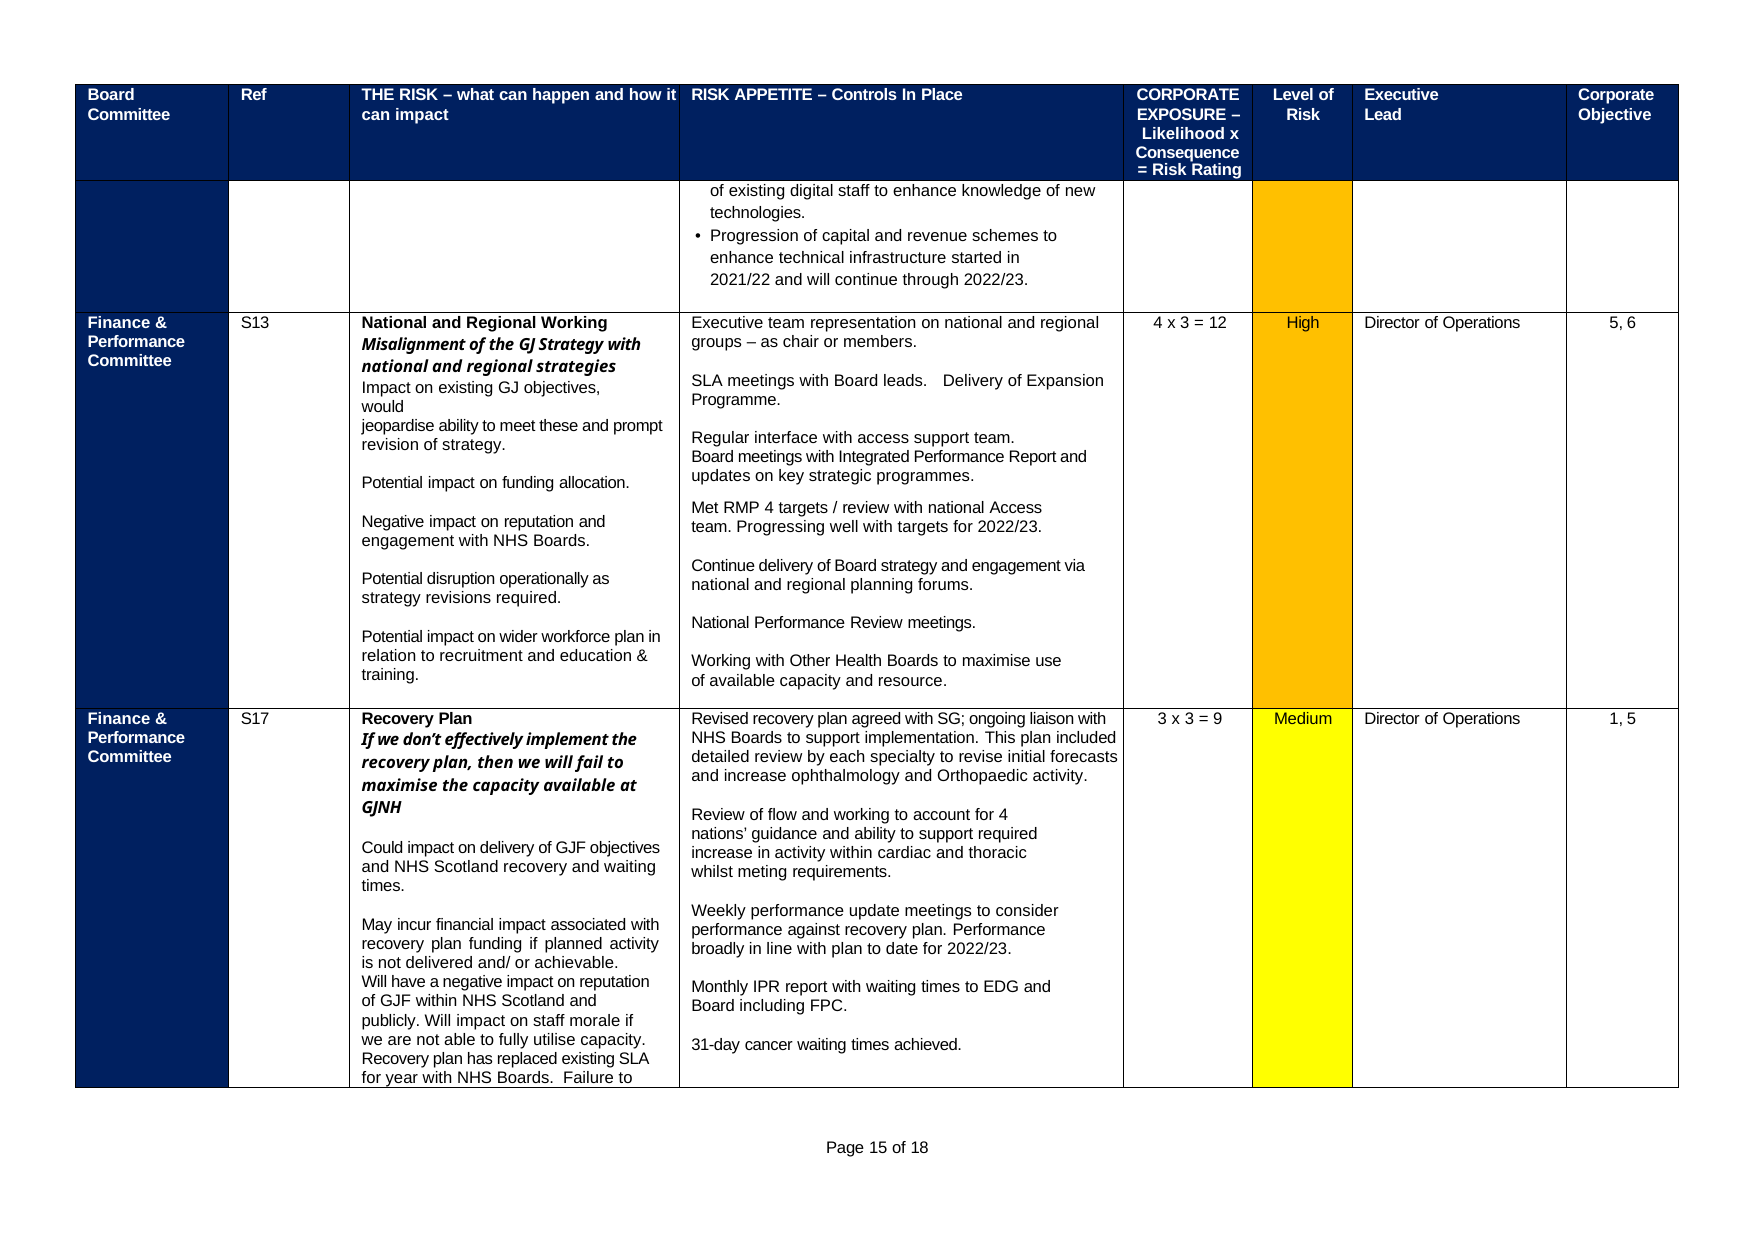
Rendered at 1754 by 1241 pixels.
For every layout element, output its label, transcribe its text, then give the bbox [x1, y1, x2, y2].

table_cell [229, 181, 349, 312]
table_cell Finance & Performance Committee [76, 709, 228, 1087]
table_cell Medium [1253, 709, 1352, 1087]
table_cell [1124, 181, 1252, 312]
table_cell [1253, 181, 1352, 312]
table_cell [1567, 181, 1678, 312]
table_cell Revised recovery plan agreed with SG; ongoing liaison with NHS Boards to support implementation. This plan included detailed review by each specialty to revise initial forecasts and increase ophthalmology and Orthopaedic activity. Review of flow and working to account for 4 nations’ guidance and ability to support required increase in activity within cardiac and thoracic whilst meting requirements. Weekly performance update meetings to consider performance against recovery plan. Performance broadly in line with plan to date for 2022/23. Monthly IPR report with waiting times to EDG and Board including FPC. 31-day cancer waiting times achieved. [680, 709, 1123, 1087]
table_cell [350, 181, 679, 312]
table_cell Director of Operations [1353, 709, 1566, 1087]
table_cell S17 [229, 709, 349, 1087]
table_header Board Committee [76, 85, 228, 180]
table_cell Executive team representation on national and regional groups – as chair or members. SLA meetings with Board leads. Delivery of Expansion Programme. Regular interface with access support team. Board meetings with Integrated Performance Report and updates on key strategic programmes. Met RMP 4 targets / review with national Access team. Progressing well with targets for 2022/23. Continue delivery of Board strategy and engagement via national and regional planning forums. National Performance Review meetings. Working with Other Health Boards to maximise use of available capacity and resource. [680, 313, 1123, 708]
table_cell National and Regional Working Misalignment of the GJ Strategy with national and regional strategies Impact on existing GJ objectives, would jeopardise ability to meet these and prompt revision of strategy. Potential impact on funding allocation. Negative impact on reputation and engagement with NHS Boards. Potential disruption operationally as strategy revisions required. Potential impact on wider workforce plan in relation to recruitment and education & training. [350, 313, 679, 708]
table_cell 1, 5 [1567, 709, 1678, 1087]
table_header Level of Risk [1253, 85, 1352, 180]
table_header THE RISK – what can happen and how it can impact [350, 85, 679, 180]
table_cell High [1253, 313, 1352, 708]
table_cell 5, 6 [1567, 313, 1678, 708]
table_cell of existing digital staff to enhance knowledge of new technologies. Progression of capital and revenue schemes to enhance technical infrastructure started in 2021/22 and will continue through 2022/23. [680, 181, 1123, 312]
table_cell S13 [229, 313, 349, 708]
table_cell Finance & Performance Committee [76, 313, 228, 708]
table_cell [1353, 181, 1566, 312]
text Page 15 of 18 [826, 1138, 928, 1157]
table_cell 3 x 3 = 9 [1124, 709, 1252, 1087]
table_cell [76, 181, 228, 312]
table_cell Recovery Plan If we don’t effectively implement the recovery plan, then we will fail to maximise the capacity available at GJNH Could impact on delivery of GJF objectives and NHS Scotland recovery and waiting times. May incur financial impact associated with recovery plan funding if planned activity is not delivered and/ or achievable. Will have a negative impact on reputation of GJF within NHS Scotland and publicly. Will impact on staff morale if we are not able to fully utilise capacity. Recovery plan has replaced existing SLA for year with NHS Boards. Failure to [350, 709, 679, 1087]
table_header Executive Lead [1353, 85, 1566, 180]
table_header Ref [229, 85, 349, 180]
table_header RISK APPETITE – Controls In Place [680, 85, 1123, 180]
table_header Corporate Objective [1567, 85, 1678, 180]
table_cell Director of Operations [1353, 313, 1566, 708]
table_cell 4 x 3 = 12 [1124, 313, 1252, 708]
table_header CORPORATE EXPOSURE – Likelihood x Consequence = Risk Rating [1124, 85, 1252, 180]
